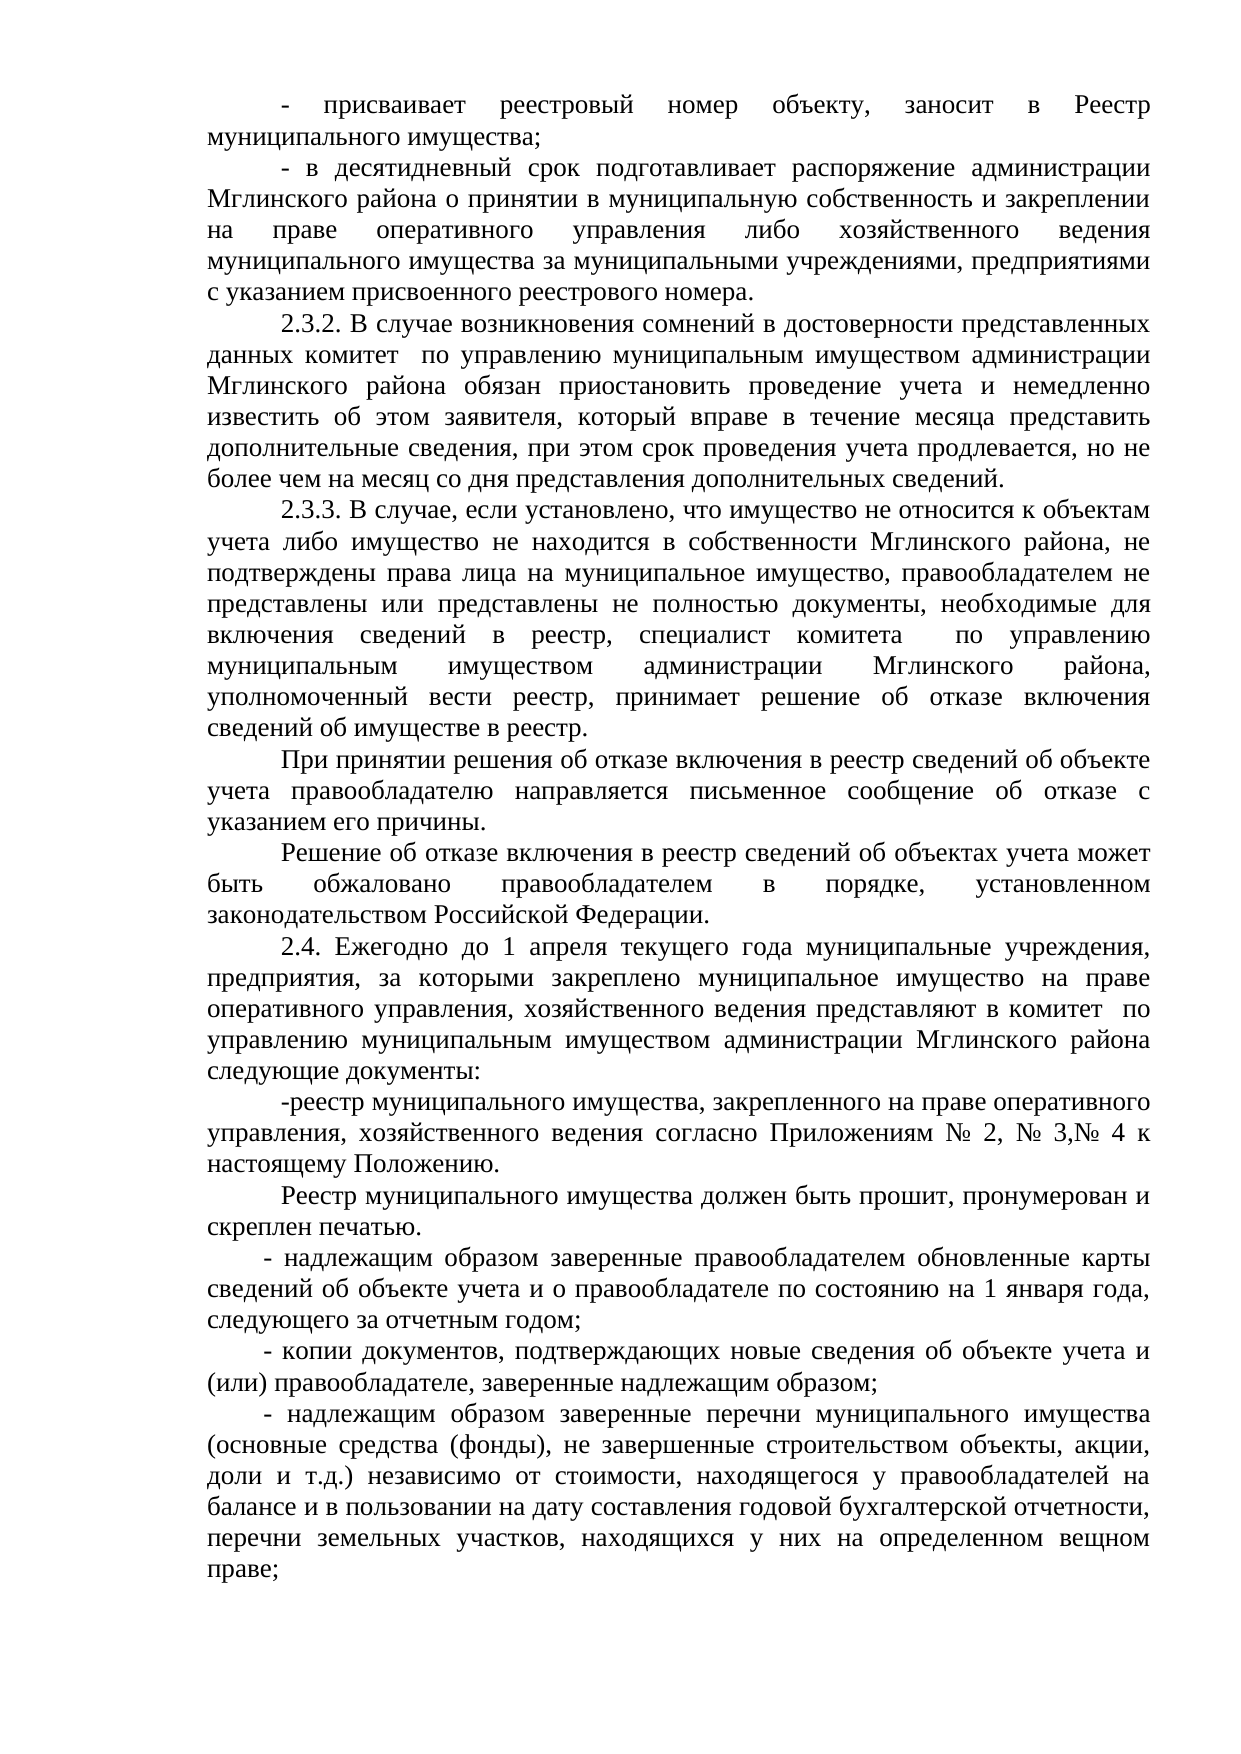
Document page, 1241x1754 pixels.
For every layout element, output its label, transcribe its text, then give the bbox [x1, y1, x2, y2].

text -реестр муниципального имущества, закрепленного на праве оперативного управления, хозяйственного ведения согласно Приложениям № 2, № 3,№ 4 к настоящему Положению. [207, 1085, 1152, 1179]
text - копии документов, подтверждающих новые сведения об объекте учета и (или) правообладателе, заверенные надлежащим образом; [207, 1334, 1152, 1397]
text При принятии решения об отказе включения в реестр сведений об объекте учета правообладателю направляется письменное сообщение об отказе с указанием его причины. [207, 743, 1152, 836]
text - присваивает реестровый номер объекту, заносит в Реестр муниципального имущества; [207, 89, 1152, 151]
text Реестр муниципального имущества должен быть прошит, пронумерован и скреплен печатью. [207, 1179, 1152, 1241]
text - в десятидневный срок подготавливает распоряжение администрации Мглинского района о принятии в муниципальную собственность и закреплении на праве оперативного управления либо хозяйственного ведения муниципального имущества за муниципальными учреждениями, предприятиями с указанием присвоенного реестрового номера. [207, 151, 1152, 307]
text 2.3.2. В случае возникновения сомнений в достоверности представленных данных комитет по управлению муниципальным имуществом администрации Мглинского района обязан приостановить проведение учета и немедленно известить об этом заявителя, который вправе в течение месяца представить дополнительные сведения, при этом срок проведения учета продлевается, но не более чем на месяц со дня представления дополнительных сведений. [207, 307, 1152, 493]
text 2.3.3. В случае, если установлено, что имущество не относится к объектам учета либо имущество не находится в собственности Мглинского района, не подтверждены права лица на муниципальное имущество, правообладателем не представлены или представлены не полностью документы, необходимые для включения сведений в реестр, специалист комитета по управлению муниципальным имуществом администрации Мглинского района, уполномоченный вести реестр, принимает решение об отказе включения сведений об имуществе в реестр. [207, 493, 1152, 743]
text Решение об отказе включения в реестр сведений об объектах учета может быть обжаловано правообладателем в порядке, установленном законодательством Российской Федерации. [207, 836, 1152, 929]
text 2.4. Ежегодно до 1 апреля текущего года муниципальные учреждения, предприятия, за которыми закреплено муниципальное имущество на праве оперативного управления, хозяйственного ведения представляют в комитет по управлению муниципальным имуществом администрации Мглинского района следующие документы: [207, 929, 1152, 1085]
text - надлежащим образом заверенные правообладателем обновленные карты сведений об объекте учета и о правообладателе по состоянию на 1 января года, следующего за отчетным годом; [207, 1241, 1152, 1334]
text - надлежащим образом заверенные перечни муниципального имущества (основные средства (фонды), не завершенные строительством объекты, акции, доли и т.д.) независимо от стоимости, находящегося у правообладателей на балансе и в пользовании на дату составления годовой бухгалтерской отчетности, перечни земельных участков, находящихся у них на определенном вещном праве; [207, 1397, 1152, 1584]
